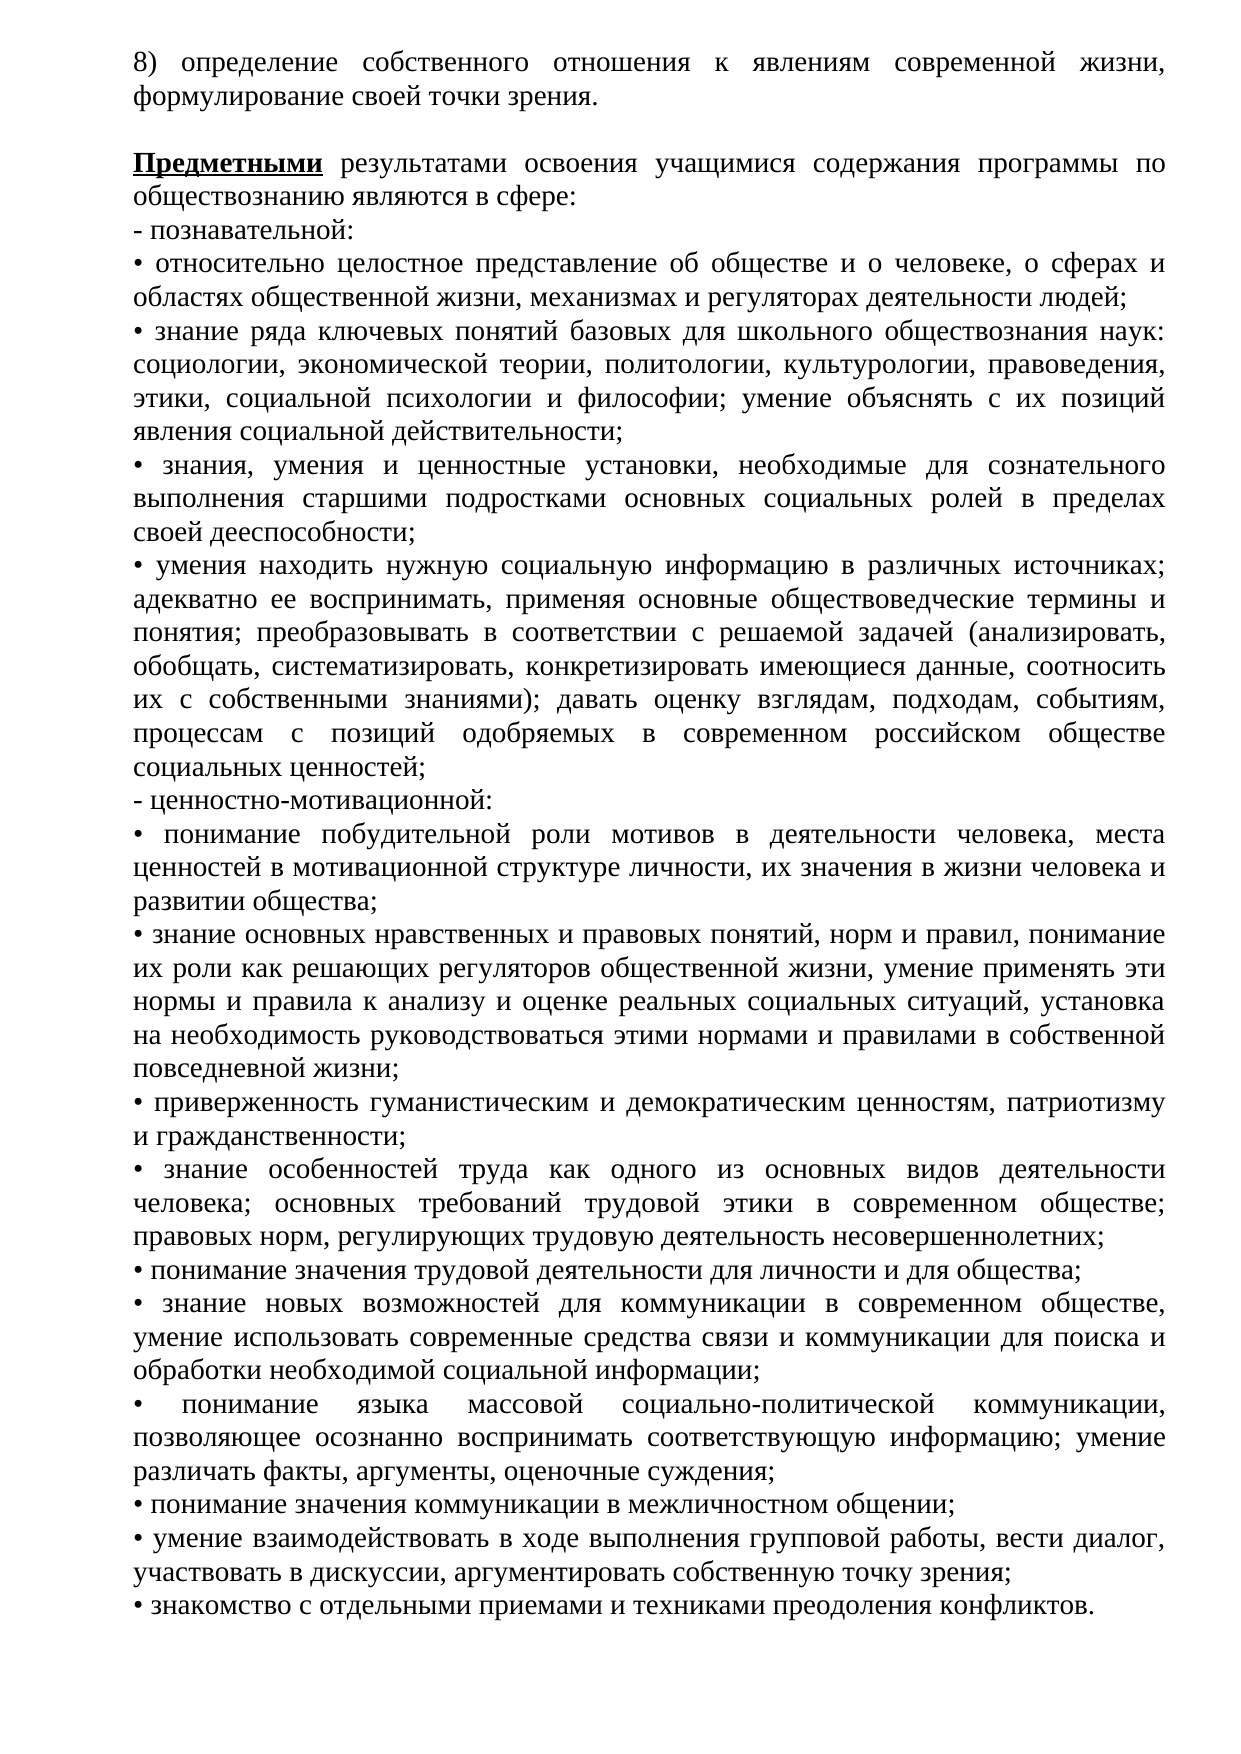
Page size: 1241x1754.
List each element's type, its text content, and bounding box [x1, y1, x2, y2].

text • понимание языка массовой социально-политической коммуникации, позволяющее осознанно воспринимать соответствующую информацию; умение различать факты, аргументы, оценочные суждения; [133, 1386, 1167, 1487]
text • знакомство с отдельными приемами и техниками преодоления конфликтов. [133, 1587, 1167, 1621]
text • знания, умения и ценностные установки, необходимые для сознательного выполнения старшими подростками основных социальных ролей в пределах своей дееспособности; [133, 447, 1167, 547]
text • понимание значения трудовой деятельности для личности и для общества; [133, 1252, 1167, 1285]
text Предметными результатами освоения учащимися содержания программы по обществознанию являются в сфере: [133, 145, 1167, 212]
text • относительно целостное представление об обществе и о человеке, о сферах и областях общественной жизни, механизмах и регуляторах деятельности людей; [133, 246, 1167, 313]
text - познавательной: [133, 212, 1167, 246]
text - ценностно-мотивационной: [133, 782, 1167, 816]
text • знание новых возможностей для коммуникации в современном обществе, умение использовать современные средства связи и коммуникации для поиска и обработки необходимой социальной информации; [133, 1285, 1167, 1386]
text • умения находить нужную социальную информацию в различных источниках; адекватно ее воспринимать, применяя основные обществоведческие термины и понятия; преобразовывать в соответствии с решаемой задачей (анализировать, обобщать, систематизировать, конкретизировать имеющиеся данные, соотносить их с собственными знаниями); давать оценку взглядам, подходам, событиям, процессам с позиций одобряемых в современном российском обществе социальных ценностей; [133, 547, 1167, 782]
text • приверженность гуманистическим и демократическим ценностям, патриотизму и гражданственности; [133, 1084, 1167, 1151]
text • понимание побудительной роли мотивов в деятельности человека, места ценностей в мотивационной структуре личности, их значения в жизни человека и развитии общества; [133, 816, 1167, 916]
text • знание особенностей труда как одного из основных видов деятельности человека; основных требований трудовой этики в современном обществе; правовых норм, регулирующих трудовую деятельность несовершеннолетних; [133, 1151, 1167, 1252]
text • понимание значения коммуникации в межличностном общении; [133, 1487, 1167, 1520]
text 8) определение собственного отношения к явлениям современной жизни, формулирование своей точки зрения. [133, 44, 1167, 111]
text • умение взаимодействовать в ходе выполнения групповой работы, вести диалог, участвовать в дискуссии, аргументировать собственную точку зрения; [133, 1520, 1167, 1587]
text • знание основных нравственных и правовых понятий, норм и правил, понимание их роли как решающих регуляторов общественной жизни, умение применять эти нормы и правила к анализу и оценке реальных социальных ситуаций, установка на необходимость руководствоваться этими нормами и правилами в собственной повседневной жизни; [133, 916, 1167, 1084]
text • знание ряда ключевых понятий базовых для школьного обществознания наук: социологии, экономической теории, политологии, культурологии, правоведения, этики, социальной психологии и философии; умение объяснять с их позиций явления социальной действительности; [133, 313, 1167, 447]
